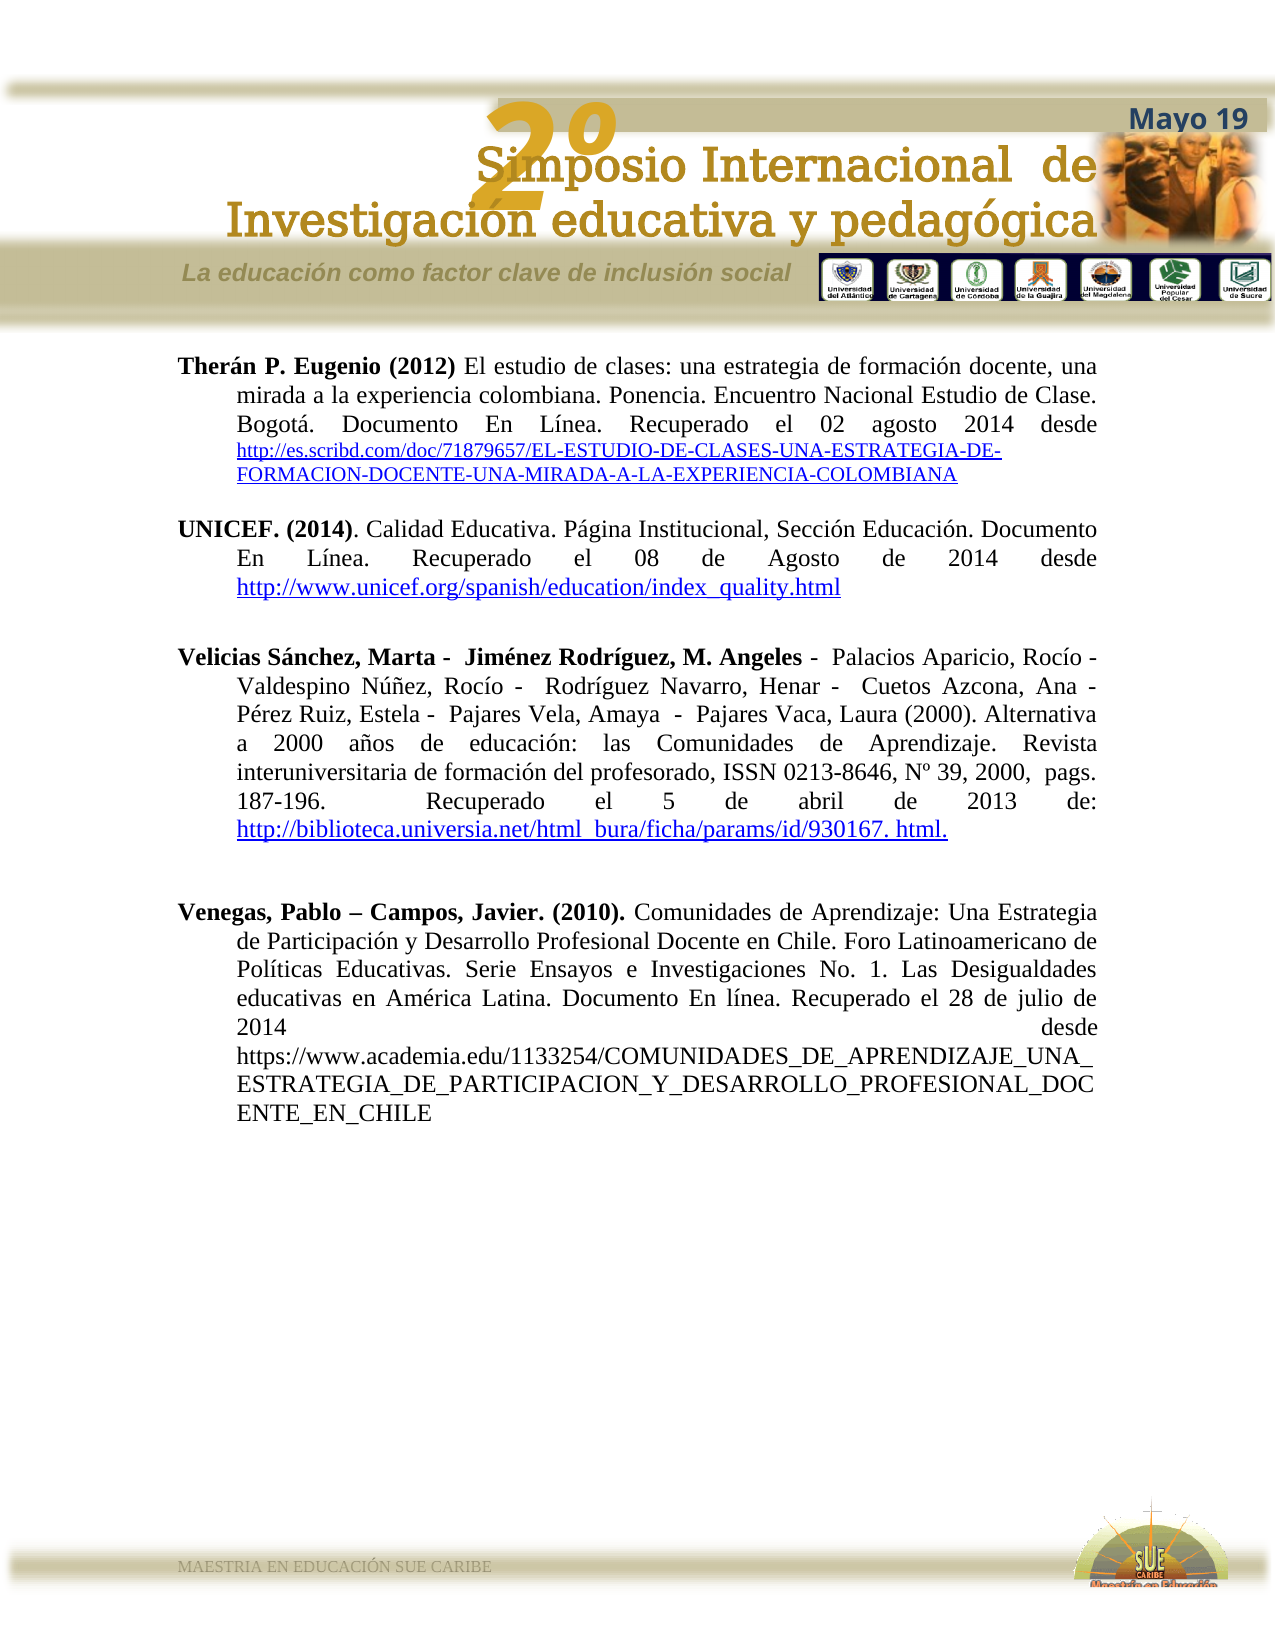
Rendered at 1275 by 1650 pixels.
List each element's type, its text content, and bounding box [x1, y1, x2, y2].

list Velicias Sánchez, Marta - Jiménez Rodríguez, M. Angeles - Palacios Aparicio, Rocío - Valdespino Núñez, Rocío - Rodríguez Navarro, Henar - Cuetos Azcona, Ana - Pérez Ruiz, Estela - Pajares Vela, Amaya - Pajares Vaca, Laura (2000). Alternativa a 2000 años de educación: las Comunidades de Aprendizaje. Revista interuniversitaria de formación del profesorado, ISSN 0213-8646, Nº 39, 2000, pags. 187-196. Recuperado el 5 de abril de 2013 de: http://biblioteca.universia.net/html_bura/ficha/params/id/930167. html. [177, 642, 1098, 843]
picture [1114, 143, 1239, 233]
list UNICEF. (2014). Calidad Educativa. Página Institucional, Sección Educación. Documento En Línea. Recuperado el 08 de Agosto de 2014 desde http://www.unicef.org/spanish/education/index_quality.html [177, 514, 1098, 601]
list Venegas, Pablo – Campos, Javier. (2010). Comunidades de Aprendizaje: Una Estrategia de Participación y Desarrollo Profesional Docente en Chile. Foro Latinoamericano de Políticas Educativas. Serie Ensayos e Investigaciones No. 1. Las Desigualdades educativas en América Latina. Documento En línea. Recuperado el 28 de julio de 2014 desde https://www.academia.edu/1133254/COMUNIDADES_DE_APRENDIZAJE_UNA_ESTRATEGIA_DE_PARTICIPACION_Y_DESARROLLO_PROFESIONAL_DOCENTE_EN_CHILE [177, 897, 1098, 1127]
picture [0, 1495, 1271, 1596]
list Therán P. Eugenio (2012) El estudio de clases: una estrategia de formación docente, una mirada a la experiencia colombiana. Ponencia. Encuentro Nacional Estudio de Clase. Bogotá. Documento En Línea. Recuperado el 02 agosto 2014 desde http://es.scribd.com/doc/71879657/EL-ESTUDIO-DE-CLASES-UNA-ESTRATEGIA-DE-FORMACION-DOCENTE-UNA-MIRADA-A-LA-EXPERIENCIA-COLOMBIANA [177, 351, 1098, 486]
picture [818, 253, 1271, 301]
